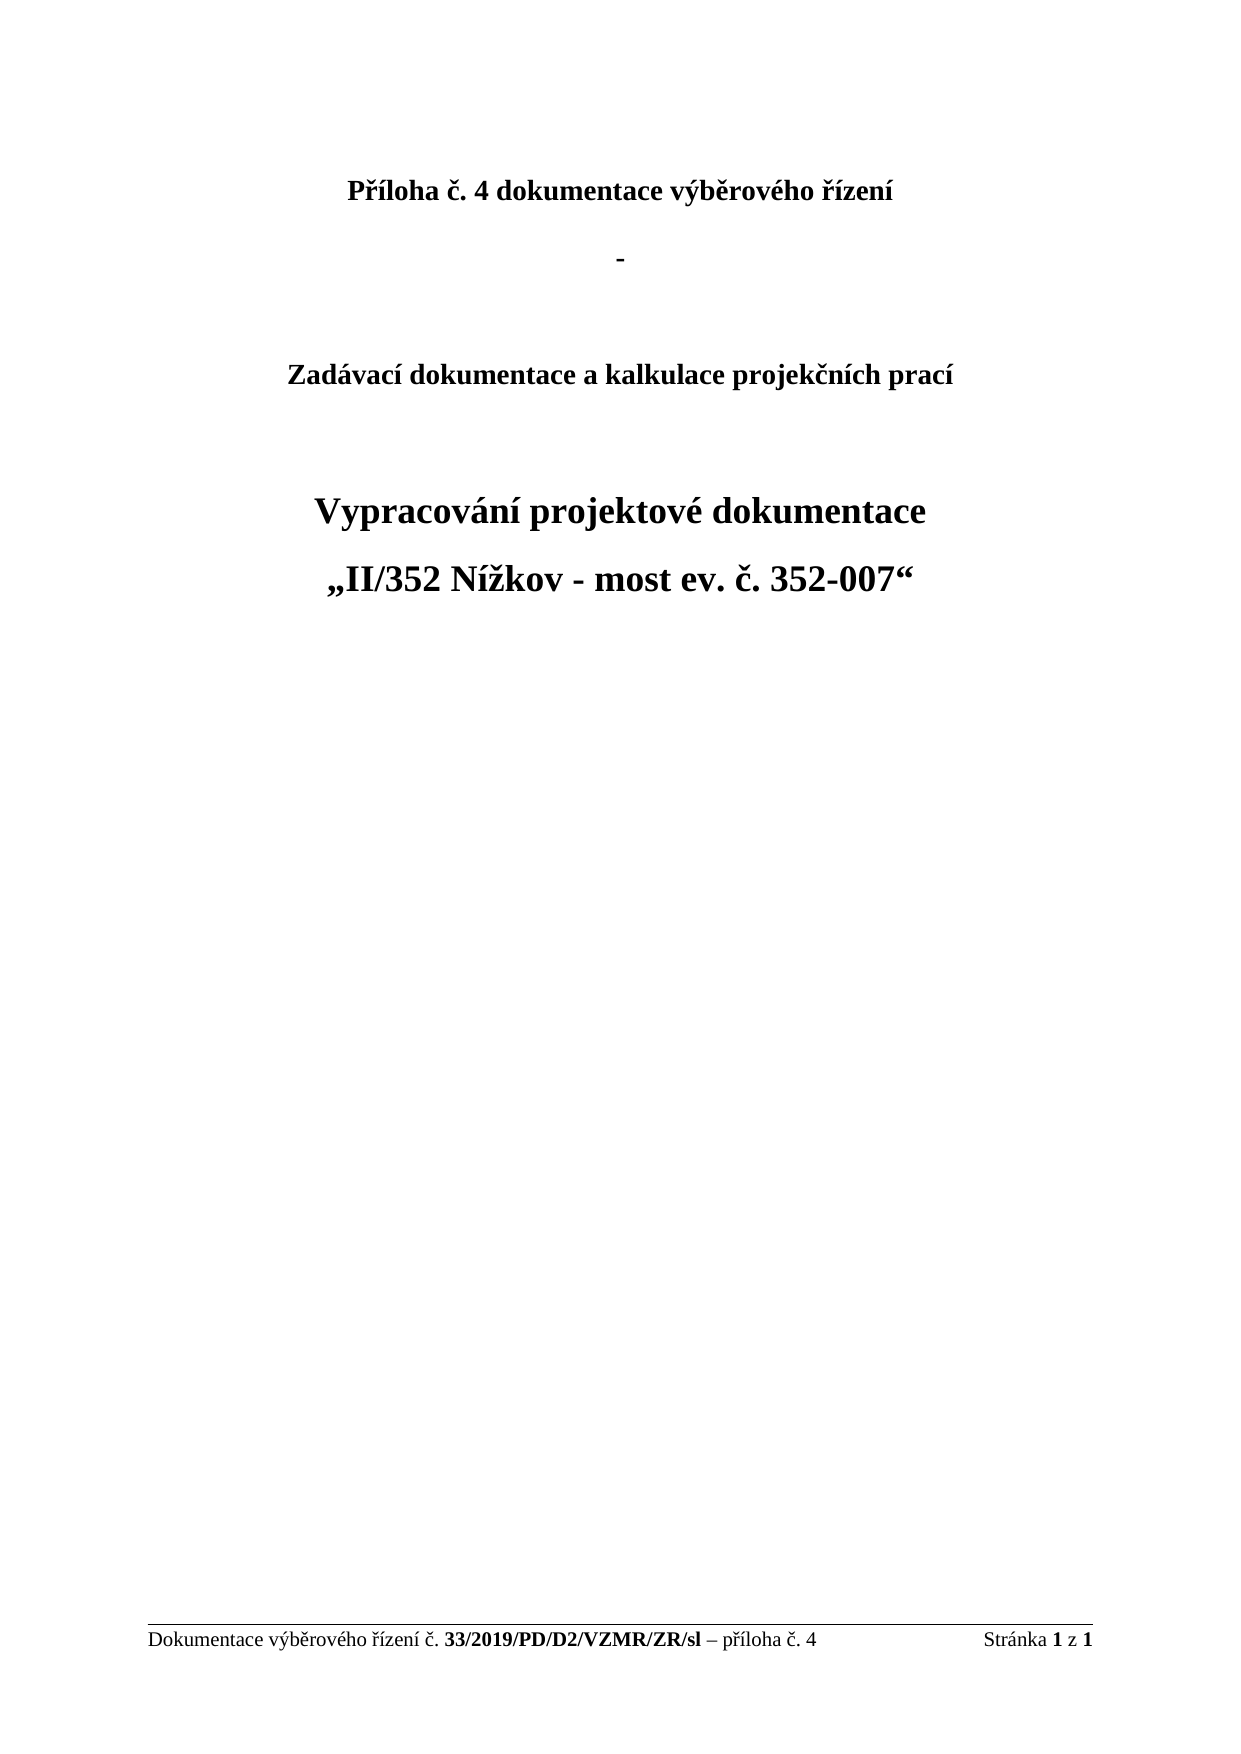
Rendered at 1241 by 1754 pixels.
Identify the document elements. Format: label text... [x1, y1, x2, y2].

text „II/352 Nížkov - most ev. č. 352-007“ [148, 556, 1093, 599]
text Příloha č. 4 dokumentace výběrového řízení [148, 173, 1093, 206]
text Vypracování projektové dokumentace [148, 488, 1093, 531]
text - [148, 240, 1093, 273]
text Zadávací dokumentace a kalkulace projekčních prací [148, 357, 1093, 390]
